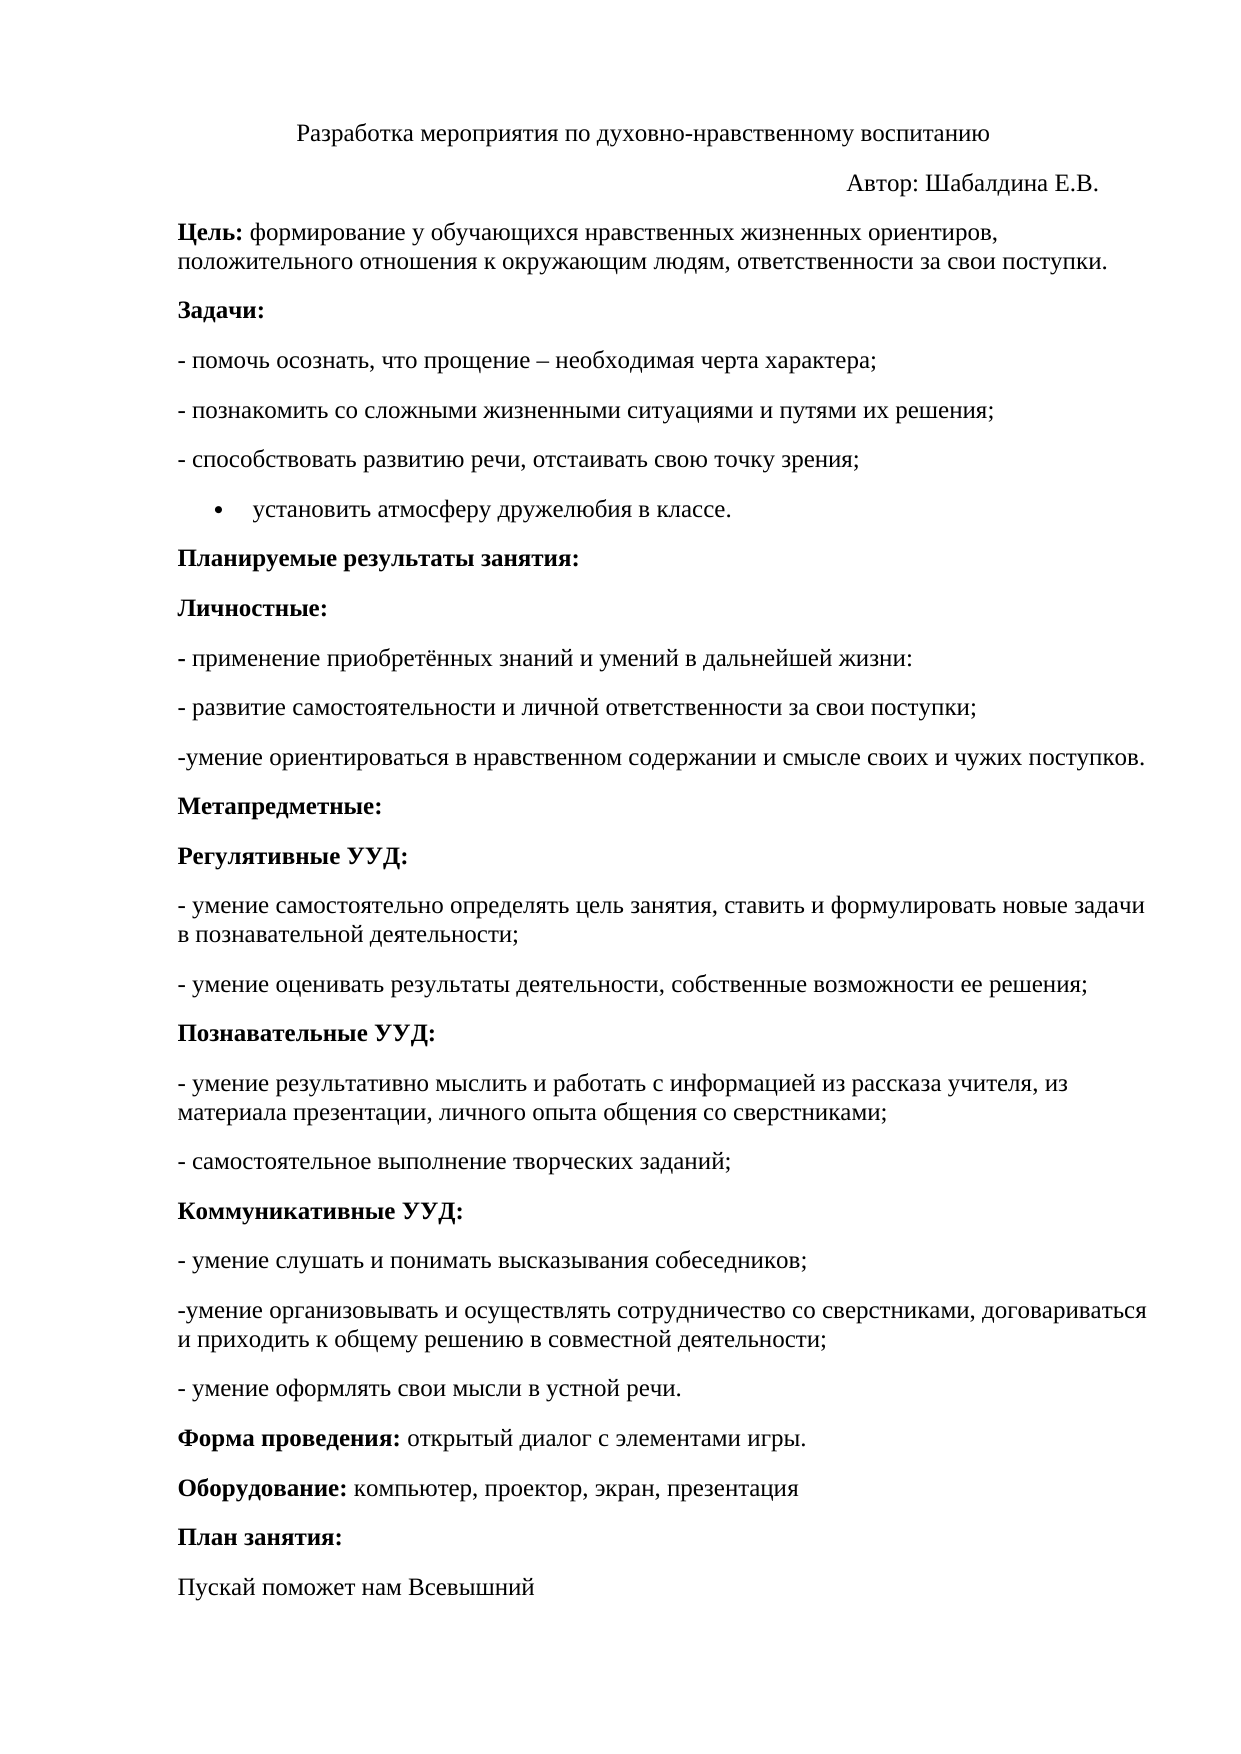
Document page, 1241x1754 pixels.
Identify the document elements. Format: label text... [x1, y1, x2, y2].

text - умение оценивать результаты деятельности, собственные возможности ее решения; [177, 969, 1152, 998]
text - применение приобретённых знаний и умений в дальнейшей жизни: [177, 643, 1152, 671]
text - умение результативно мыслить и работать с информацией из рассказа учителя, из материала презентации, личного опыта общения со сверстниками; [177, 1068, 1152, 1126]
text - познакомить со сложными жизненными ситуациями и путями их решения; [177, 395, 1152, 423]
text Познавательные УУД: [177, 1018, 1152, 1047]
text - умение самостоятельно определять цель занятия, ставить и формулировать новые задачи в познавательной деятельности; [177, 891, 1152, 948]
text Автор: Шабалдина Е.В. [177, 168, 1152, 196]
text Цель: формирование у обучающихся нравственных жизненных ориентиров, положительного отношения к окружающим людям, ответственности за свои поступки. [177, 217, 1152, 275]
text План занятия: [177, 1522, 1152, 1551]
text Метапредметные: [177, 791, 1152, 820]
text -умение организовывать и осуществлять сотрудничество со сверстниками, договариваться и приходить к общему решению в совместной деятельности; [177, 1295, 1152, 1353]
text Регулятивные УУД: [177, 841, 1152, 870]
text -умение ориентироваться в нравственном содержании и смысле своих и чужих поступков. [177, 742, 1152, 771]
text Планируемые результаты занятия: [177, 543, 1152, 572]
text - самостоятельное выполнение творческих заданий; [177, 1146, 1152, 1175]
text - способствовать развитию речи, отстаивать свою точку зрения; [177, 444, 1152, 473]
text Форма проведения: открытый диалог с элементами игры. [177, 1423, 1152, 1452]
text Оборудование: компьютер, проектор, экран, презентация [177, 1473, 1152, 1501]
text Пускай поможет нам Всевышний [177, 1572, 1152, 1601]
text Задачи: [177, 296, 1152, 324]
text Коммуникативные УУД: [177, 1196, 1152, 1225]
text - умение оформлять свои мысли в устной речи. [177, 1373, 1152, 1402]
list установить атмосферу дружелюбия в классе. [215, 494, 1152, 523]
text Разработка мероприятия по духовно-нравственному воспитанию [177, 118, 1152, 147]
text - помочь осознать, что прощение – необходимая черта характера; [177, 345, 1152, 374]
text - развитие самостоятельности и личной ответственности за свои поступки; [177, 692, 1152, 721]
text Личностные: [177, 593, 1152, 622]
text - умение слушать и понимать высказывания собеседников; [177, 1246, 1152, 1274]
